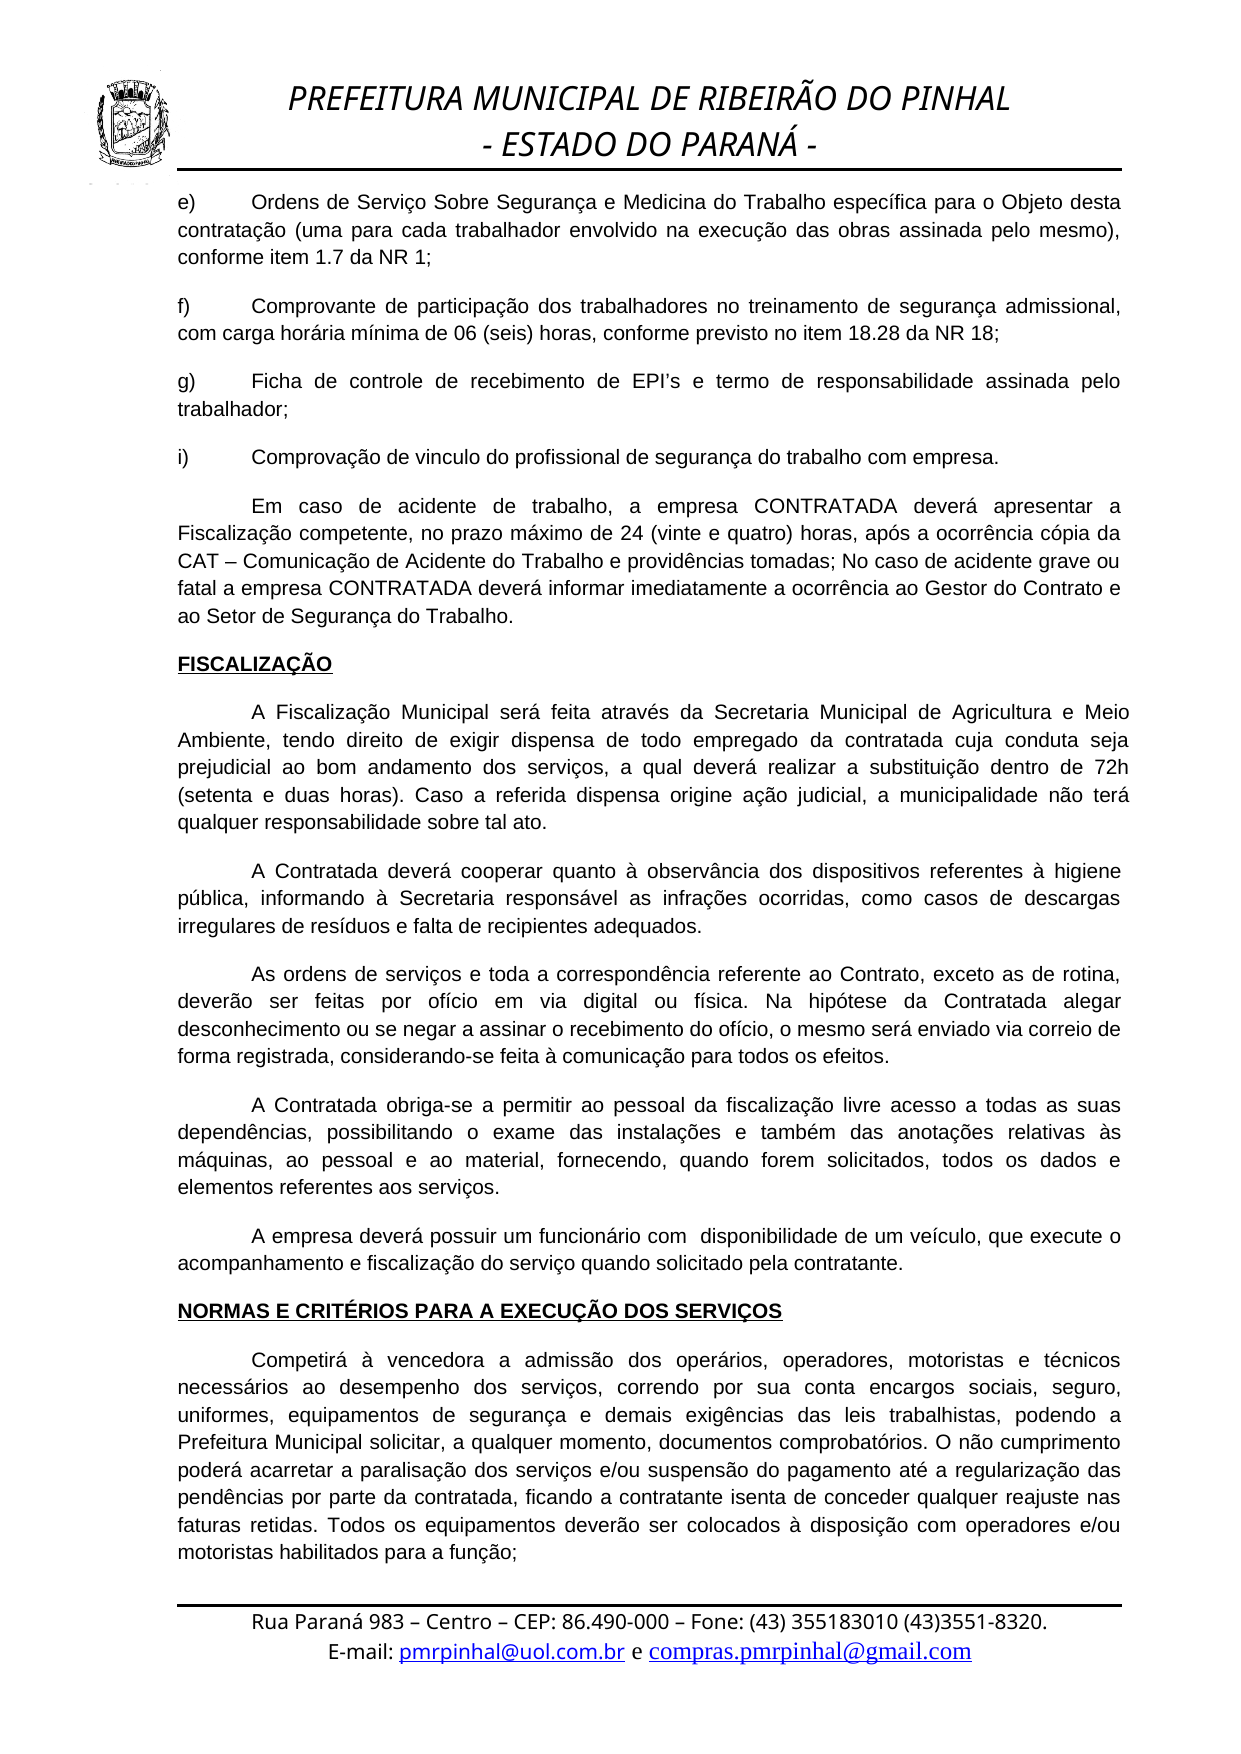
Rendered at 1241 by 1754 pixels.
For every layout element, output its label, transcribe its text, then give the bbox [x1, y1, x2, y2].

text f) Comprovante de participação dos trabalhadores no treinamento de segurança admissional, com carga horária mínima de 06 (seis) horas, conforme previsto no item 18.28 da NR 18; [177, 293, 1122, 345]
text g) Ficha de controle de recebimento de EPI’s e termo de responsabilidade assinada pelo trabalhador; [177, 369, 1122, 421]
text Em caso de acidente de trabalho, a empresa CONTRATADA deverá apresentar a Fiscalização competente, no prazo máximo de 24 (vinte e quatro) horas, após a ocorrência cópia da CAT – Comunicação de Acidente do Trabalho e providências tomadas; No caso de acidente grave ou fatal a empresa CONTRATADA deverá informar imediatamente a ocorrência ao Gestor do Contrato e ao Setor de Segurança do Trabalho. [177, 493, 1122, 627]
text A empresa deverá possuir um funcionário com disponibilidade de um veículo, que execute o acompanhamento e fiscalização do serviço quando solicitado pela contratante. [177, 1223, 1122, 1275]
text A Contratada obriga-se a permitir ao pessoal da fiscalização livre acesso a todas as suas dependências, possibilitando o exame das instalações e também das anotações relativas às máquinas, ao pessoal e ao material, fornecendo, quando forem solicitados, todos os dados e elementos referentes aos serviços. [177, 1093, 1122, 1199]
text Competirá à vencedora a admissão dos operários, operadores, motoristas e técnicos necessários ao desempenho dos serviços, correndo por sua conta encargos sociais, seguro, uniformes, equipamentos de segurança e demais exigências das leis trabalhistas, podendo a Prefeitura Municipal solicitar, a qualquer momento, documentos comprobatórios. O não cumprimento poderá acarretar a paralisação dos serviços e/ou suspensão do pagamento até a regularização das pendências por parte da contratada, ficando a contratante isenta de conceder qualquer reajuste nas faturas retidas. Todos os equipamentos deverão ser colocados à disposição com operadores e/ou motoristas habilitados para a função; [177, 1348, 1122, 1564]
text A Contratada deverá cooperar quanto à observância dos dispositivos referentes à higiene pública, informando à Secretaria responsável as infrações ocorridas, como casos de descargas irregulares de resíduos e falta de recipientes adequados. [177, 858, 1122, 937]
text A Fiscalização Municipal será feita através da Secretaria Municipal de Agricultura e Meio Ambiente, tendo direito de exigir dispensa de todo empregado da contratada cuja conduta seja prejudicial ao bom andamento dos serviços, a qual deverá realizar a substituição dentro de 72h (setenta e duas horas). Caso a referida dispensa origine ação judicial, a municipalidade não terá qualquer responsabilidade sobre tal ato. [177, 700, 1131, 834]
text FISCALIZAÇÃO [177, 652, 1122, 676]
text As ordens de serviços e toda a correspondência referente ao Contrato, exceto as de rotina, deverão ser feitas por ofício em via digital ou física. Na hipótese da Contratada alegar desconhecimento ou se negar a assinar o recebimento do ofício, o mesmo será enviado via correio de forma registrada, considerando-se feita à comunicação para todos os efeitos. [177, 962, 1122, 1068]
text e) Ordens de Serviço Sobre Segurança e Medicina do Trabalho específica para o Objeto desta contratação (uma para cada trabalhador envolvido na execução das obras assinada pelo mesmo), conforme item 1.7 da NR 1; [177, 190, 1122, 269]
text i) Comprovação de vinculo do profissional de segurança do trabalho com empresa. [177, 445, 1122, 469]
picture [83, 65, 186, 185]
text NORMAS E CRITÉRIOS PARA A EXECUÇÃO DOS SERVIÇOS [177, 1299, 1122, 1323]
